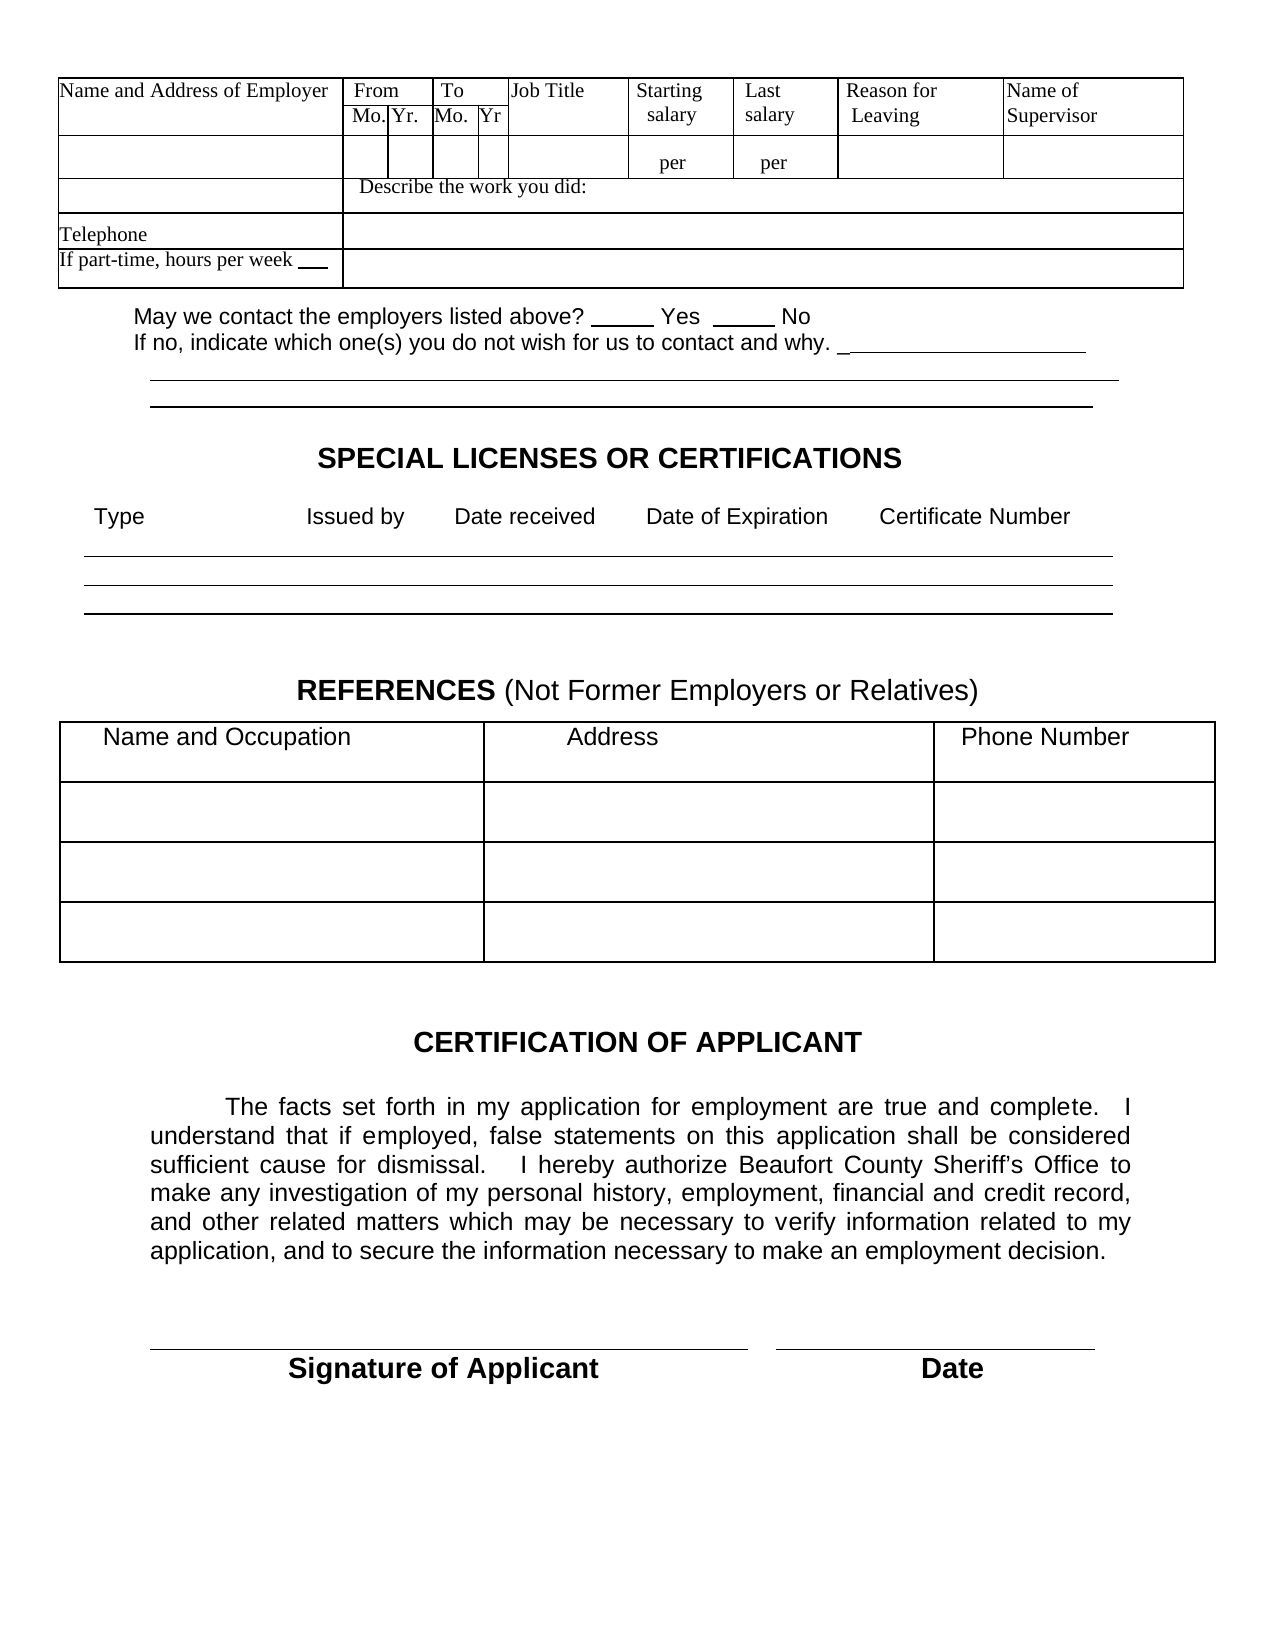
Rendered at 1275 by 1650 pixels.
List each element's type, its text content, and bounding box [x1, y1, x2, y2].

table_cell [344, 214, 1183, 248]
table_cell [935, 783, 1214, 841]
table_cell Telephone [59, 214, 342, 248]
table_cell per [629, 136, 733, 178]
text REFERENCES (Not Former Employers or Relatives) [296, 673, 1229, 706]
table_cell [485, 903, 933, 961]
table_cell [61, 783, 483, 841]
table_cell Describe the work you did: [344, 179, 1183, 212]
table_cell Yr. [389, 106, 432, 134]
table_header Name and Address of Employer [59, 79, 342, 134]
table_header From [344, 79, 432, 104]
table_cell [485, 843, 933, 901]
table_cell [1004, 136, 1183, 178]
text CERTIFICATION OF APPLICANT [413, 1025, 1229, 1059]
table_header To [434, 79, 508, 104]
table_cell [935, 903, 1214, 961]
table_cell [935, 843, 1214, 901]
table_cell per [734, 136, 837, 178]
table_header Address [485, 723, 933, 781]
text May we contact the employers listed above? Yes No [133, 303, 1229, 329]
table_cell [485, 783, 933, 841]
table_header Name of Supervisor [1004, 79, 1183, 134]
table_cell [61, 903, 483, 961]
table_cell Mo. [434, 106, 478, 134]
table_cell Yr [479, 106, 508, 134]
text SPECIAL LICENSES OR CERTIFICATIONS [317, 441, 1229, 474]
table_cell [61, 843, 483, 901]
table_cell [389, 136, 432, 178]
table_header Last salary [734, 79, 837, 134]
table_header Name and Occupation [61, 723, 483, 781]
table_cell [479, 136, 508, 178]
table_cell [434, 136, 478, 178]
text Type Issued by Date received Date of Expiration Certificate Number [94, 503, 1229, 528]
table_cell [344, 136, 387, 178]
table_cell [509, 136, 628, 178]
text Signature of Applicant Date [288, 1351, 1229, 1384]
table_cell [59, 136, 342, 178]
table_cell [59, 179, 342, 212]
table_header Phone Number [935, 723, 1214, 781]
text If no, indicate which one(s) you do not wish for us to contact and why. _ [133, 329, 1229, 355]
table_header Reason for Leaving [839, 79, 1003, 134]
table_cell [839, 136, 1003, 178]
table_cell [344, 250, 1183, 287]
table_cell If part-time, hours per week [59, 250, 342, 287]
table_header Starting salary [629, 79, 733, 134]
text The facts set forth in my application for employment are true and complete. I understand that if employed, false statements on this application shall be considered sufficient cause for dismissal. I hereby authorize Beaufort County Sheriff’s Office to make any investigation of my personal history, employment, financial and credit record, and other related matters which may be necessary to verify information related to my application, and to secure the information necessary to make an employment decision. [150, 1092, 1131, 1264]
table_cell Mo. [344, 106, 387, 134]
table_header Job Title [509, 79, 628, 134]
